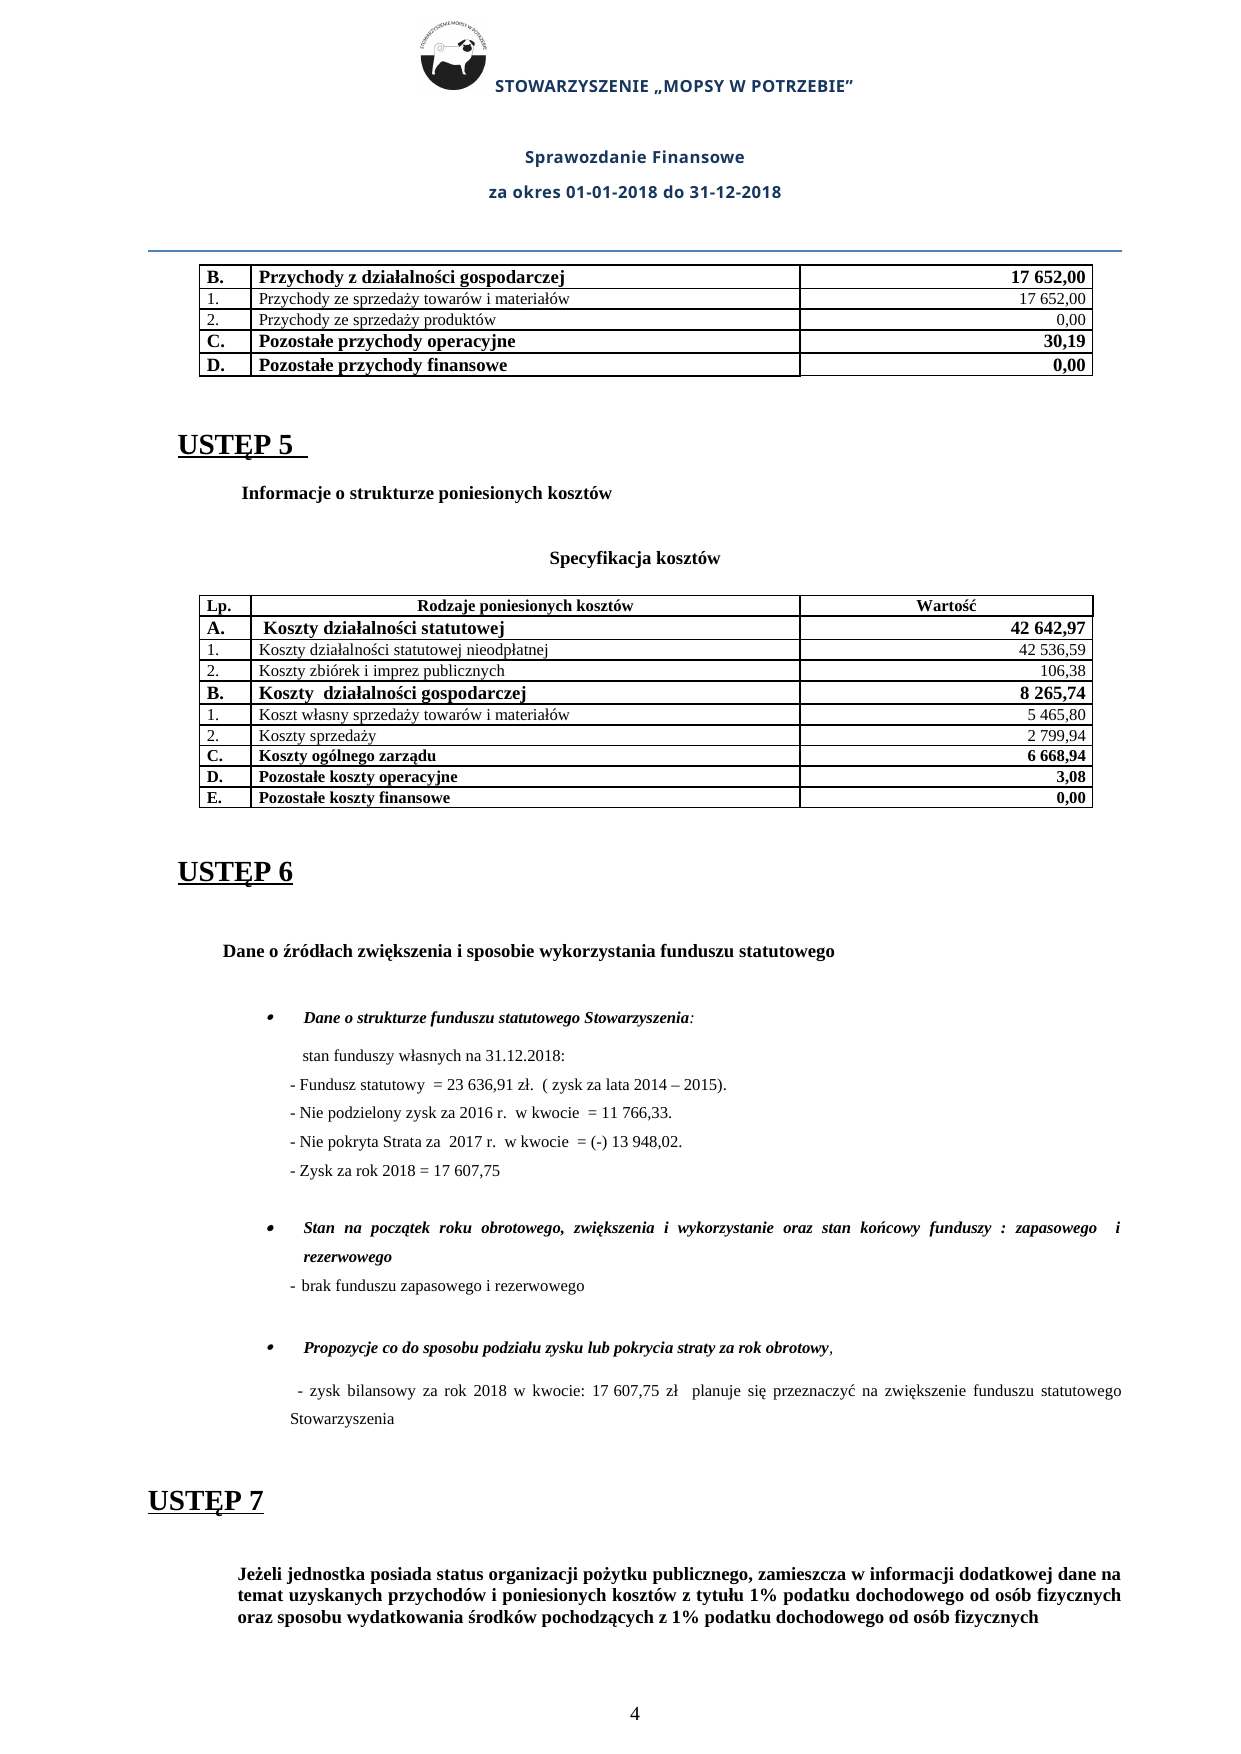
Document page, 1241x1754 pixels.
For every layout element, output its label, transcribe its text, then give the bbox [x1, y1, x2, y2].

table_cell 8 265,74 [801, 682, 1092, 703]
table_cell Koszty ogólnego zarządu [252, 746, 799, 765]
list - Zysk za rok 2018 = 17 607,75 [290, 1161, 1122, 1180]
list USTĘP 7 [148, 1483, 1122, 1517]
table_cell 2. [200, 310, 250, 329]
table_cell 2. [200, 661, 250, 680]
list stan funduszy własnych na 31.12.2018: [290, 1046, 1122, 1065]
table_header Rodzaje poniesionych kosztów [252, 596, 799, 615]
table_cell 0,00 [801, 310, 1092, 329]
table_cell C. [200, 331, 250, 352]
table_header Lp. [200, 596, 250, 615]
table_cell Koszt własny sprzedaży towarów i materiałów [252, 705, 799, 724]
table_cell 1. [200, 640, 250, 659]
list Stan na początek roku obrotowego, zwiększenia i wykorzystanie oraz stan końcowy funduszy : zapasowego i rezerwowego [266, 1218, 1122, 1266]
table_cell C. [200, 746, 250, 765]
table_cell B. [200, 682, 250, 703]
list USTĘP 6 [177, 854, 1122, 887]
table_cell D. [200, 767, 250, 786]
table_cell Koszty działalności statutowej nieodpłatnej [252, 640, 799, 659]
table_cell 42 536,59 [801, 640, 1092, 659]
table_cell 42 642,97 [801, 617, 1092, 638]
table_cell 1. [200, 705, 250, 724]
table_cell 106,38 [801, 661, 1092, 680]
list Propozycje co do sposobu podziału zysku lub pokrycia straty za rok obrotowy, [266, 1338, 1122, 1357]
table_cell Pozostałe przychody operacyjne [252, 331, 799, 352]
list Informacje o strukturze poniesionych kosztów [241, 482, 1122, 504]
table_cell Koszty działalności statutowej [252, 617, 799, 638]
table_cell 3,08 [801, 767, 1092, 786]
picture [416, 17, 490, 93]
table_cell B. [200, 266, 250, 287]
list - Nie pokryta Strata za 2017 r. w kwocie = (-) 13 948,02. [290, 1132, 1122, 1151]
table_cell 5 465,80 [801, 705, 1092, 724]
table_cell 17 652,00 [801, 289, 1092, 308]
table_cell Koszty działalności gospodarczej [252, 682, 799, 703]
table_cell D. [200, 354, 250, 375]
list - Fundusz statutowy = 23 636,91 zł. ( zysk za lata 2014 – 2015). [290, 1074, 1122, 1094]
table_cell Przychody ze sprzedaży produktów [252, 310, 799, 329]
table_cell A. [200, 617, 250, 638]
table_cell Pozostałe przychody finansowe [252, 354, 799, 375]
table_cell Przychody z działalności gospodarczej [252, 266, 799, 287]
table_cell 2. [200, 726, 250, 744]
table_cell 2 799,94 [801, 726, 1092, 744]
table_cell 30,19 [801, 331, 1092, 352]
list Dane o źródłach zwiększenia i sposobie wykorzystania funduszu statutowego [223, 940, 1122, 962]
table_cell 0,00 [801, 354, 1092, 375]
list USTĘP 5 [177, 427, 1122, 461]
table_cell Pozostałe koszty finansowe [252, 788, 799, 807]
list Jeżeli jednostka posiada status organizacji pożytku publicznego, zamieszcza w informacji dodatkowej dane na temat uzyskanych przychodów i poniesionych kosztów z tytułu 1% podatku dochodowego od osób fizycznych oraz sposobu wydatkowania środków pochodzących z 1% podatku dochodowego od osób fizycznych [237, 1563, 1122, 1627]
table_cell 0,00 [801, 788, 1092, 807]
table_cell Koszty zbiórek i imprez publicznych [252, 661, 799, 680]
list Dane o strukturze funduszu statutowego Stowarzyszenia: [266, 1007, 1122, 1027]
table_header Wartość [801, 596, 1092, 615]
table_cell 6 668,94 [801, 746, 1092, 765]
list - Nie podzielony zysk za 2016 r. w kwocie = 11 766,33. [290, 1103, 1122, 1122]
list - zysk bilansowy za rok 2018 w kwocie: 17 607,75 zł planuje się przeznaczyć na zwiększenie funduszu statutowego Stowarzyszenia [290, 1380, 1122, 1428]
table_cell Przychody ze sprzedaży towarów i materiałów [252, 289, 799, 308]
table_cell Koszty sprzedaży [252, 726, 799, 744]
table_cell 17 652,00 [801, 266, 1092, 287]
table_cell E. [200, 788, 250, 807]
table_cell 1. [200, 289, 250, 308]
list - brak funduszu zapasowego i rezerwowego [290, 1276, 1122, 1295]
list Specyfikacja kosztów [148, 547, 1122, 568]
table_cell Pozostałe koszty operacyjne [252, 767, 799, 786]
